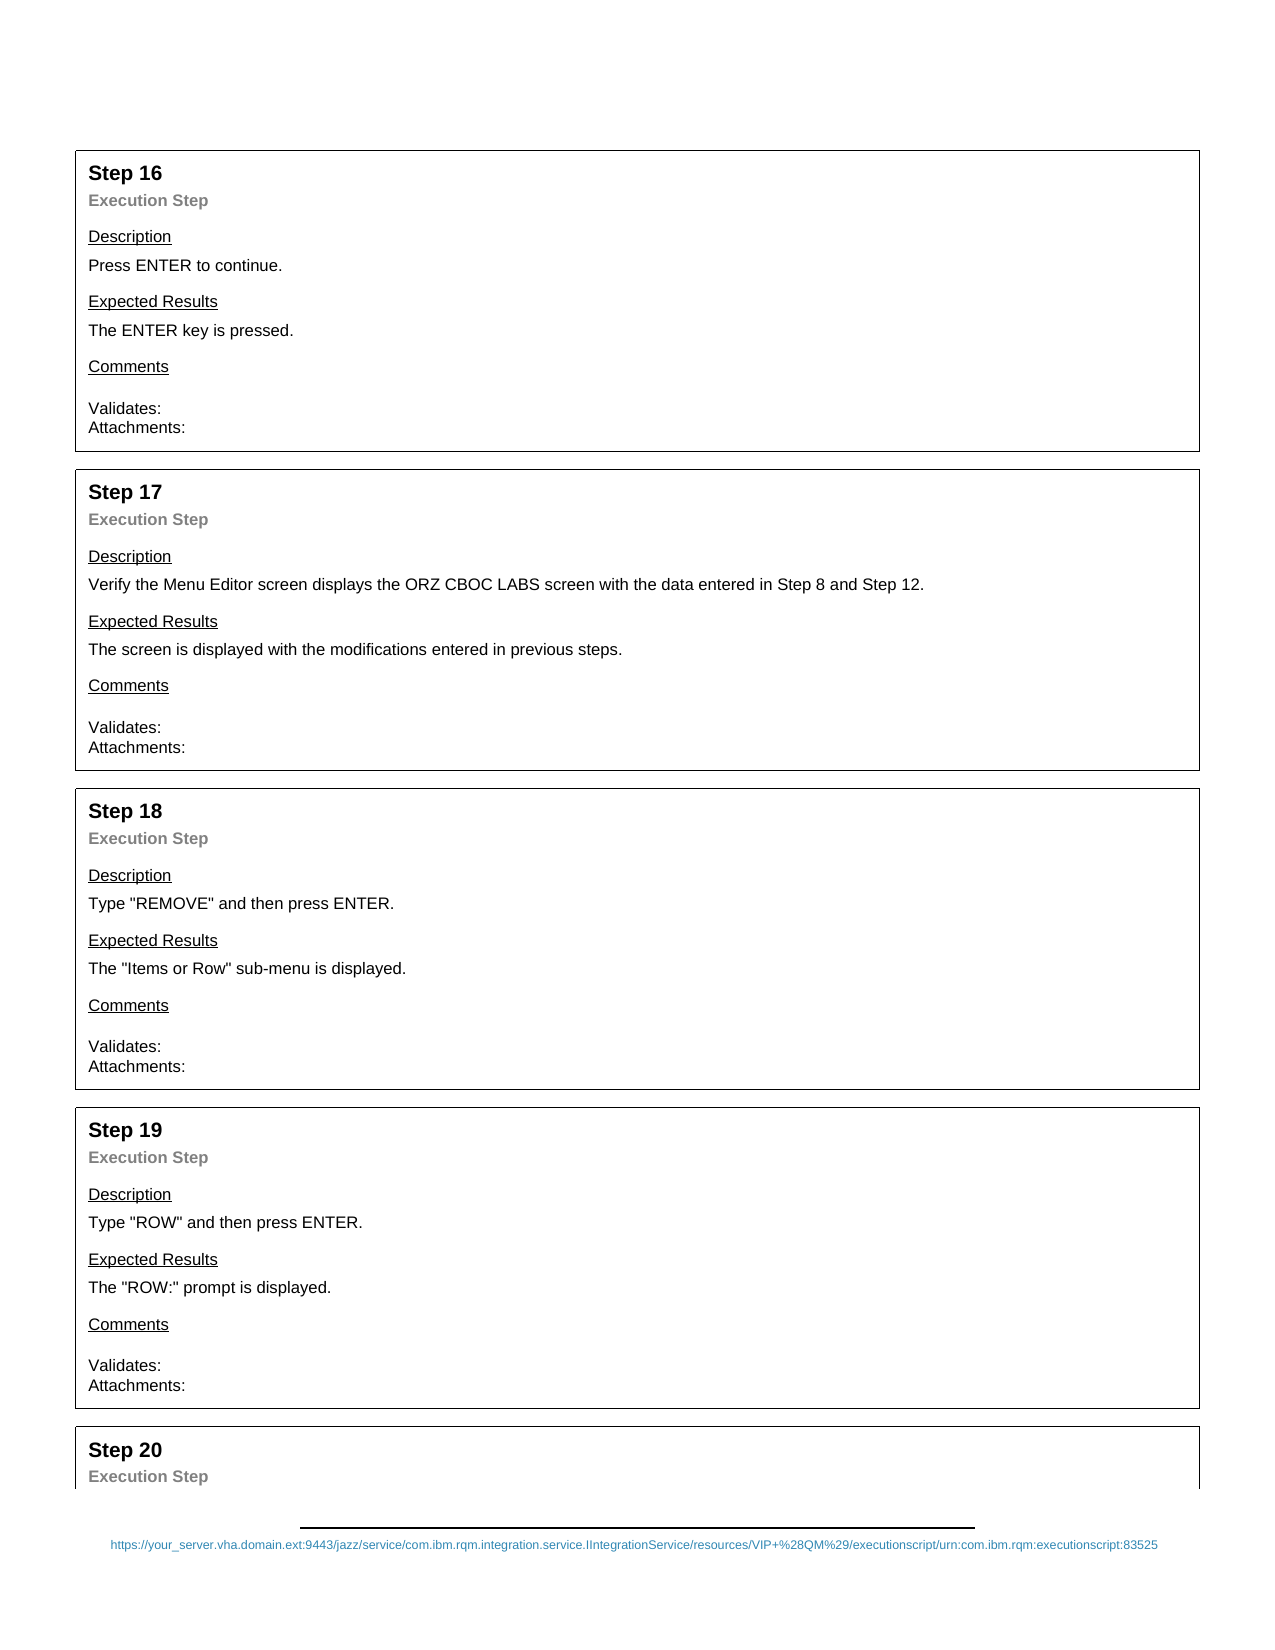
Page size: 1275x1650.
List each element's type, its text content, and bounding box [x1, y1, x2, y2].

text The "Items or Row" sub-menu is displayed. Comments [88, 959, 412, 1014]
text Step 20 [88, 1437, 1179, 1461]
text Verify the Menu Editor screen displays the ORZ CBOC LABS screen with the data entered in Step 8 and Step 12. [88, 575, 1179, 594]
text Expected Results [88, 930, 1179, 949]
text Press ENTER to continue. [88, 256, 1179, 275]
text Expected Results [88, 611, 1179, 631]
text The ENTER key is pressed. Comments [88, 321, 299, 376]
text Execution Step [88, 191, 1179, 210]
text Expected Results [88, 1249, 1179, 1269]
text Execution Step [88, 1467, 1179, 1486]
text Description [88, 227, 1179, 246]
text Validates: Attachments: [88, 1356, 190, 1395]
text The screen is displayed with the modifications entered in previous steps. Comments [88, 640, 628, 695]
text Validates: Attachments: [88, 1037, 190, 1076]
text Validates: Attachments: [88, 717, 190, 757]
text Execution Step [88, 510, 1179, 529]
text Validates: Attachments: [88, 398, 190, 437]
text Execution Step [88, 829, 1179, 848]
text Description [88, 546, 1179, 566]
text Description [88, 1184, 1179, 1204]
text Step 19 [88, 1118, 1179, 1142]
text Execution Step [88, 1148, 1179, 1167]
text The "ROW:" prompt is displayed. Comments [88, 1278, 336, 1333]
text Type "REMOVE" and then press ENTER. [88, 894, 1179, 913]
text Description [88, 865, 1179, 884]
text Expected Results [88, 292, 1179, 311]
text Step 17 [88, 480, 1179, 504]
text Step 18 [88, 799, 1179, 823]
text Type "ROW" and then press ENTER. [88, 1213, 1179, 1232]
text Step 16 [88, 161, 1179, 185]
